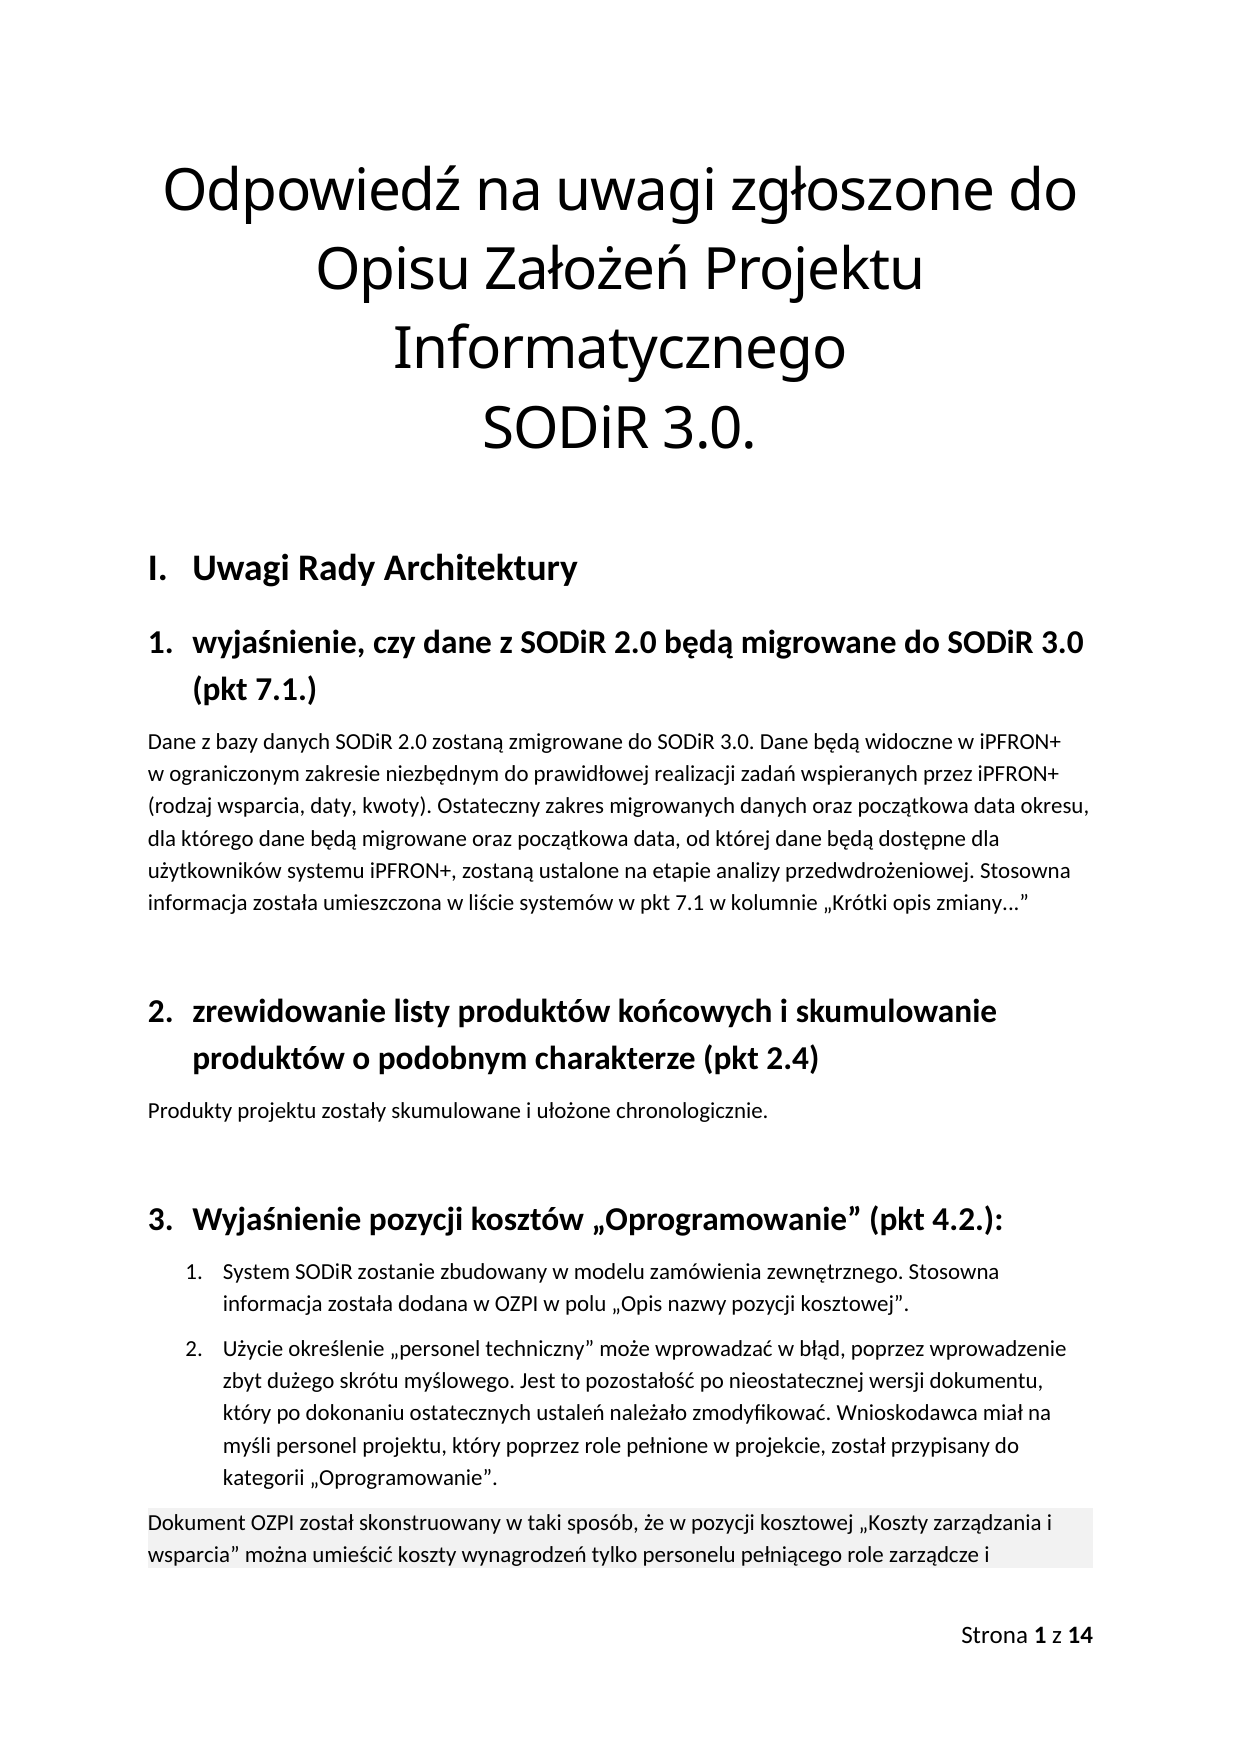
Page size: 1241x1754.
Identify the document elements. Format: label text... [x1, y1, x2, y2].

subtitle Wyjaśnienie pozycji kosztów „Oprogramowanie” (pkt 4.2.): [148, 1198, 1093, 1239]
subtitle wyjaśnienie, czy dane z SODiR 2.0 będą migrowane do SODiR 3.0 (pkt 7.1.) [148, 621, 1093, 709]
list System SODiR zostanie zbudowany w modelu zamówienia zewnętrznego. Stosowna informacja została dodana w OZPI w polu „Opis nazwy pozycji kosztowej”. [185, 1257, 1093, 1317]
title Odpowiedź na uwagi zgłoszone do Opisu Założeń Projektu Informatycznego SODiR 3.0. [148, 148, 1093, 466]
text Produkty projektu zostały skumulowane i ułożone chronologicznie. [148, 1096, 1093, 1124]
list Użycie określenie „personel techniczny” może wprowadzać w błąd, poprzez wprowadzenie zbyt dużego skrótu myślowego. Jest to pozostałość po nieostatecznej wersji dokumentu, który po dokonaniu ostatecznych ustaleń należało zmodyfikować. Wnioskodawca miał na myśli personel projektu, który poprzez role pełnione w projekcie, został przypisany do kategorii „Oprogramowanie”. [185, 1334, 1093, 1491]
text Dane z bazy danych SODiR 2.0 zostaną zmigrowane do SODiR 3.0. Dane będą widoczne w iPFRON+ w ograniczonym zakresie niezbędnym do prawidłowej realizacji zadań wspieranych przez iPFRON+ (rodzaj wsparcia, daty, kwoty). Ostateczny zakres migrowanych danych oraz początkowa data okresu, dla którego dane będą migrowane oraz początkowa data, od której dane będą dostępne dla użytkowników systemu iPFRON+, zostaną ustalone na etapie analizy przedwdrożeniowej. Stosowna informacja została umieszczona w liście systemów w pkt 7.1 w kolumnie „Krótki opis zmiany...” [148, 727, 1093, 916]
subtitle zrewidowanie listy produktów końcowych i skumulowanie produktów o podobnym charakterze (pkt 2.4) [148, 990, 1093, 1078]
subtitle Uwagi Rady Architektury [148, 543, 1093, 589]
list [148, 1508, 1093, 1568]
